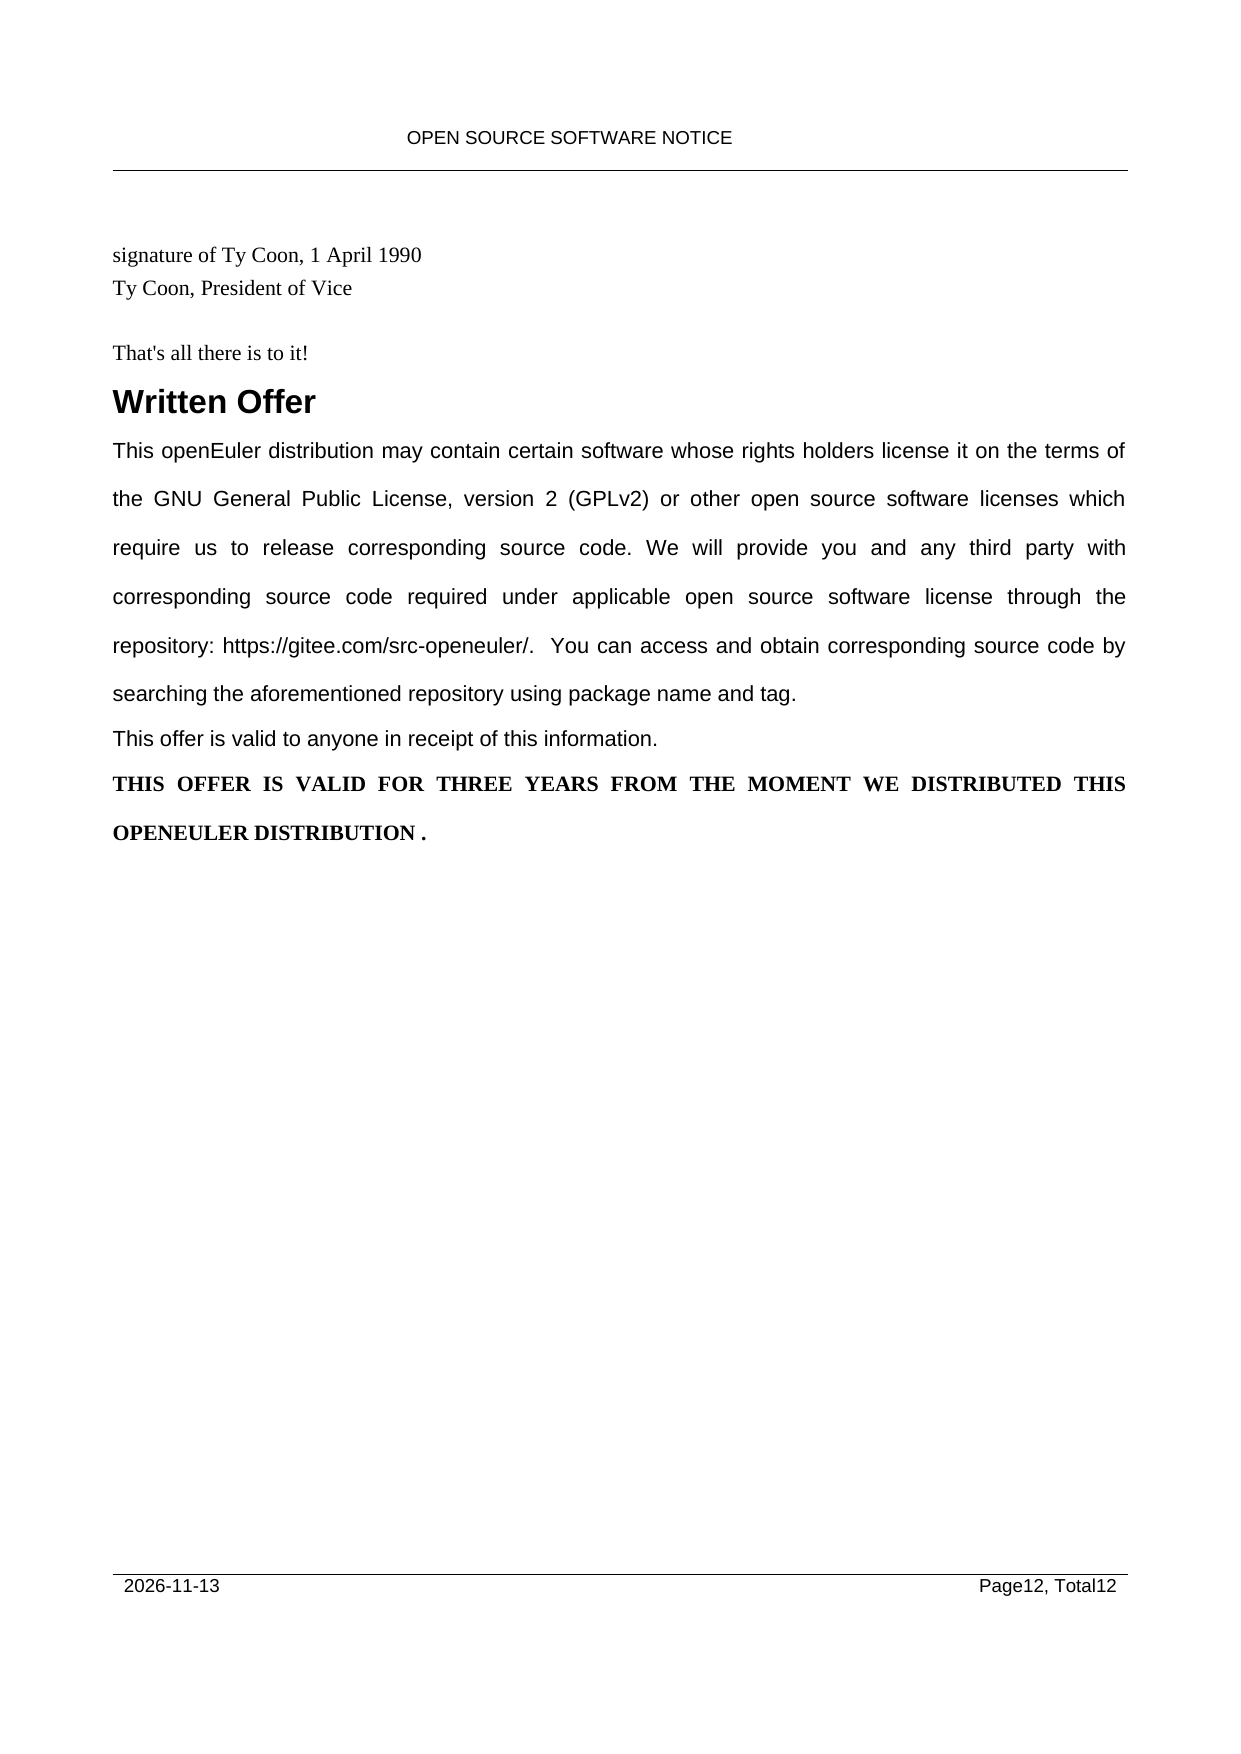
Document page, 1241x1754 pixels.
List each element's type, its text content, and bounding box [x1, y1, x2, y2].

text THIS OFFER IS VALID FOR THREE YEARS FROM THE MOMENT WE DISTRIBUTED THIS OPENEULER DISTRIBUTION . [112, 768, 1128, 849]
text This offer is valid to anyone in receipt of this information. [112, 723, 1128, 755]
text This openEuler distribution may contain certain software whose rights holders license it on the terms of the GNU General Public License, version 2 (GPLv2) or other open source software licenses which require us to release corresponding source code. We will provide you and any third party with corresponding source code required under applicable open source software license through the repository: https://gitee.com/src-openeuler/. You can access and obtain corresponding source code by searching the aforementioned repository using package name and tag. [112, 434, 1128, 710]
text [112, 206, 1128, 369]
text Written Offer [112, 369, 1128, 434]
